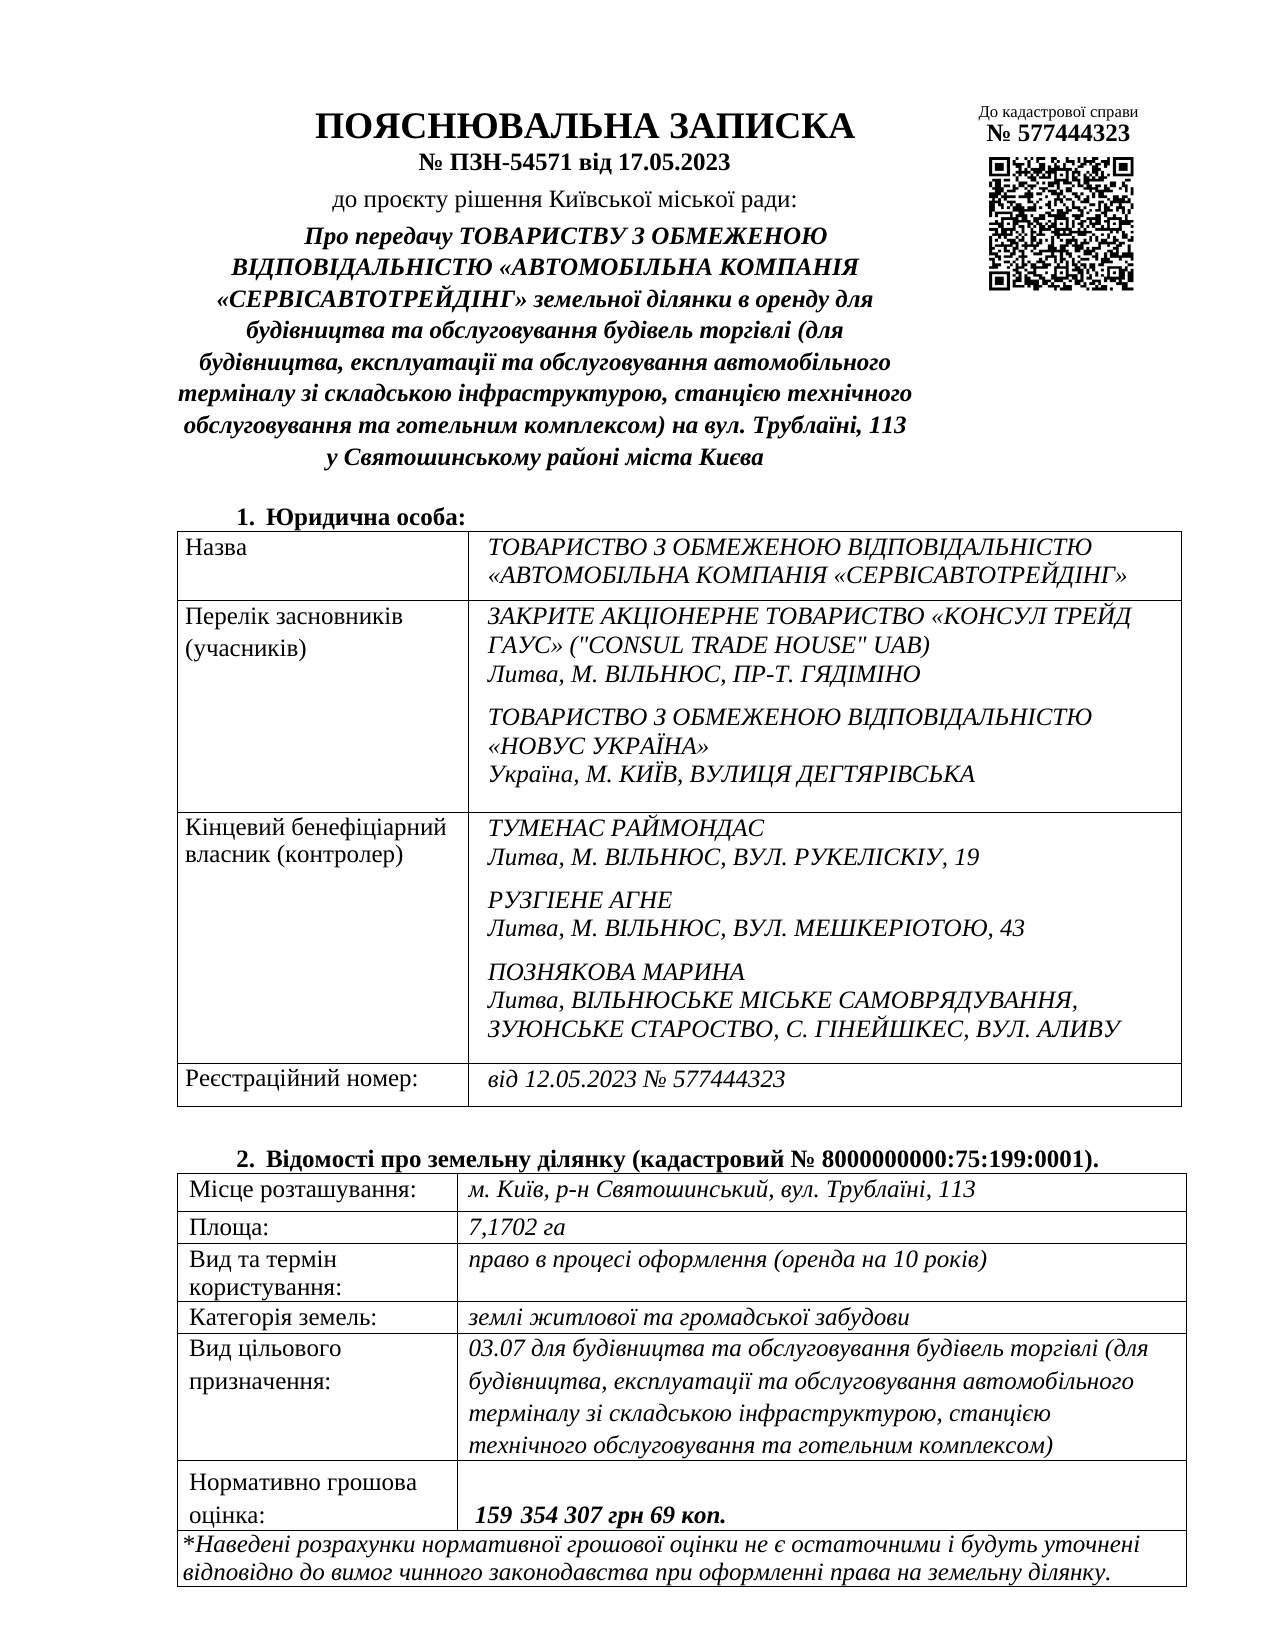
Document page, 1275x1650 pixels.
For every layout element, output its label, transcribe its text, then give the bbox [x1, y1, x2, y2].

table_header Місце розташування: [178, 1174, 457, 1211]
table_header Назва [178, 532, 468, 600]
table_header ТОВАРИСТВО З ОБМЕЖЕНОЮ ВІДПОВІДАЛЬНІСТЮ «АВТОМОБІЛЬНА КОМПАНІЯ «СЕРВІСАВТОТРЕЙДІНГ» [469, 532, 1181, 600]
table_cell Нормативно грошова оцінка: [178, 1461, 457, 1530]
text ПОЯСНЮВАЛЬНА ЗАПИСКА [177, 103, 993, 147]
list Юридична особа: [177, 502, 1196, 531]
table_cell 03.07 для будівництва та обслуговування будівель торгівлі (для будівництва, експлуатації та обслуговування автомобільного терміналу зі складською інфраструктурою, станцією технічного обслуговування та готельним комплексом) [458, 1334, 1186, 1460]
table_cell 7,1702 га [458, 1212, 1186, 1243]
text до проєкту рішення Київської міської ради: [177, 184, 911, 212]
table_cell Площа: [178, 1212, 457, 1243]
table_cell право в процесі оформлення (оренда на 10 років) [458, 1244, 1186, 1301]
text Про передачу ТОВАРИСТВУ З ОБМЕЖЕНОЮ ВІДПОВІДАЛЬНІСТЮ «АВТОМОБІЛЬНА КОМПАНІЯ «СЕРВІСАВТОТРЕЙДІНГ» земельної ділянки в оренду для будівництва та обслуговування будівель торгівлі (для будівництва, експлуатації та обслуговування автомобільного терміналу зі складською інфраструктурою, станцією технічного обслуговування та готельним комплексом) на вул. Трублаїні, 113 у Святошинському районі міста Києва [177, 221, 916, 470]
table_cell Вид цільового призначення: [178, 1334, 457, 1460]
table_cell землі житлової та громадської забудови [458, 1302, 1186, 1332]
table_cell ЗАКРИТЕ АКЦІОНЕРНЕ ТОВАРИСТВО «КОНСУЛ ТРЕЙД ГАУС» ("CONSUL TRADE HOUSE" UAB) Литва, М. ВІЛЬНЮС, ПР-Т. ГЯДІМІНО ТОВАРИСТВО З ОБМЕЖЕНОЮ ВІДПОВІДАЛЬНІСТЮ «НОВУС УКРАЇНА» Україна, М. КИЇВ, ВУЛИЦЯ ДЕГТЯРІВСЬКА [469, 601, 1181, 812]
table_cell Перелік засновників (учасників) [178, 601, 468, 812]
table_cell Категорія земель: [178, 1302, 457, 1332]
table_cell Реєстраційний номер: [178, 1064, 468, 1106]
picture [977, 146, 1145, 301]
text № ПЗН-54571 від 17.05.2023 [315, 147, 792, 175]
table_cell 159 354 307 грн 69 коп. [458, 1461, 1186, 1530]
table_cell Кінцевий бенефіціарний власник (контролер) [178, 813, 468, 1063]
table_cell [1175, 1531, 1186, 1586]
table_cell Вид та термін користування: [178, 1244, 457, 1301]
table_cell від 12.05.2023 № 577444323 [469, 1064, 1181, 1106]
list Відомості про земельну ділянку (кадастровий № 8000000000:75:199:0001). [177, 1144, 1196, 1173]
table_cell ТУМЕНАС РАЙМОНДАС Литва, М. ВІЛЬНЮС, ВУЛ. РУКЕЛІСКІУ, 19 РУЗГІЕНЕ АГНЕ Литва, М. ВІЛЬНЮС, ВУЛ. МЕШКЕРІОТОЮ, 43 ПОЗНЯКОВА МАРИНА Литва, ВІЛЬНЮСЬКЕ МІСЬКЕ САМОВРЯДУВАННЯ, ЗУЮНСЬКЕ СТАРОСТВО, С. ГІНЕЙШКЕС, ВУЛ. АЛИВУ [469, 813, 1181, 1063]
table_header м. Київ, р-н Святошинський, вул. Трублаїні, 113 [458, 1174, 1186, 1211]
